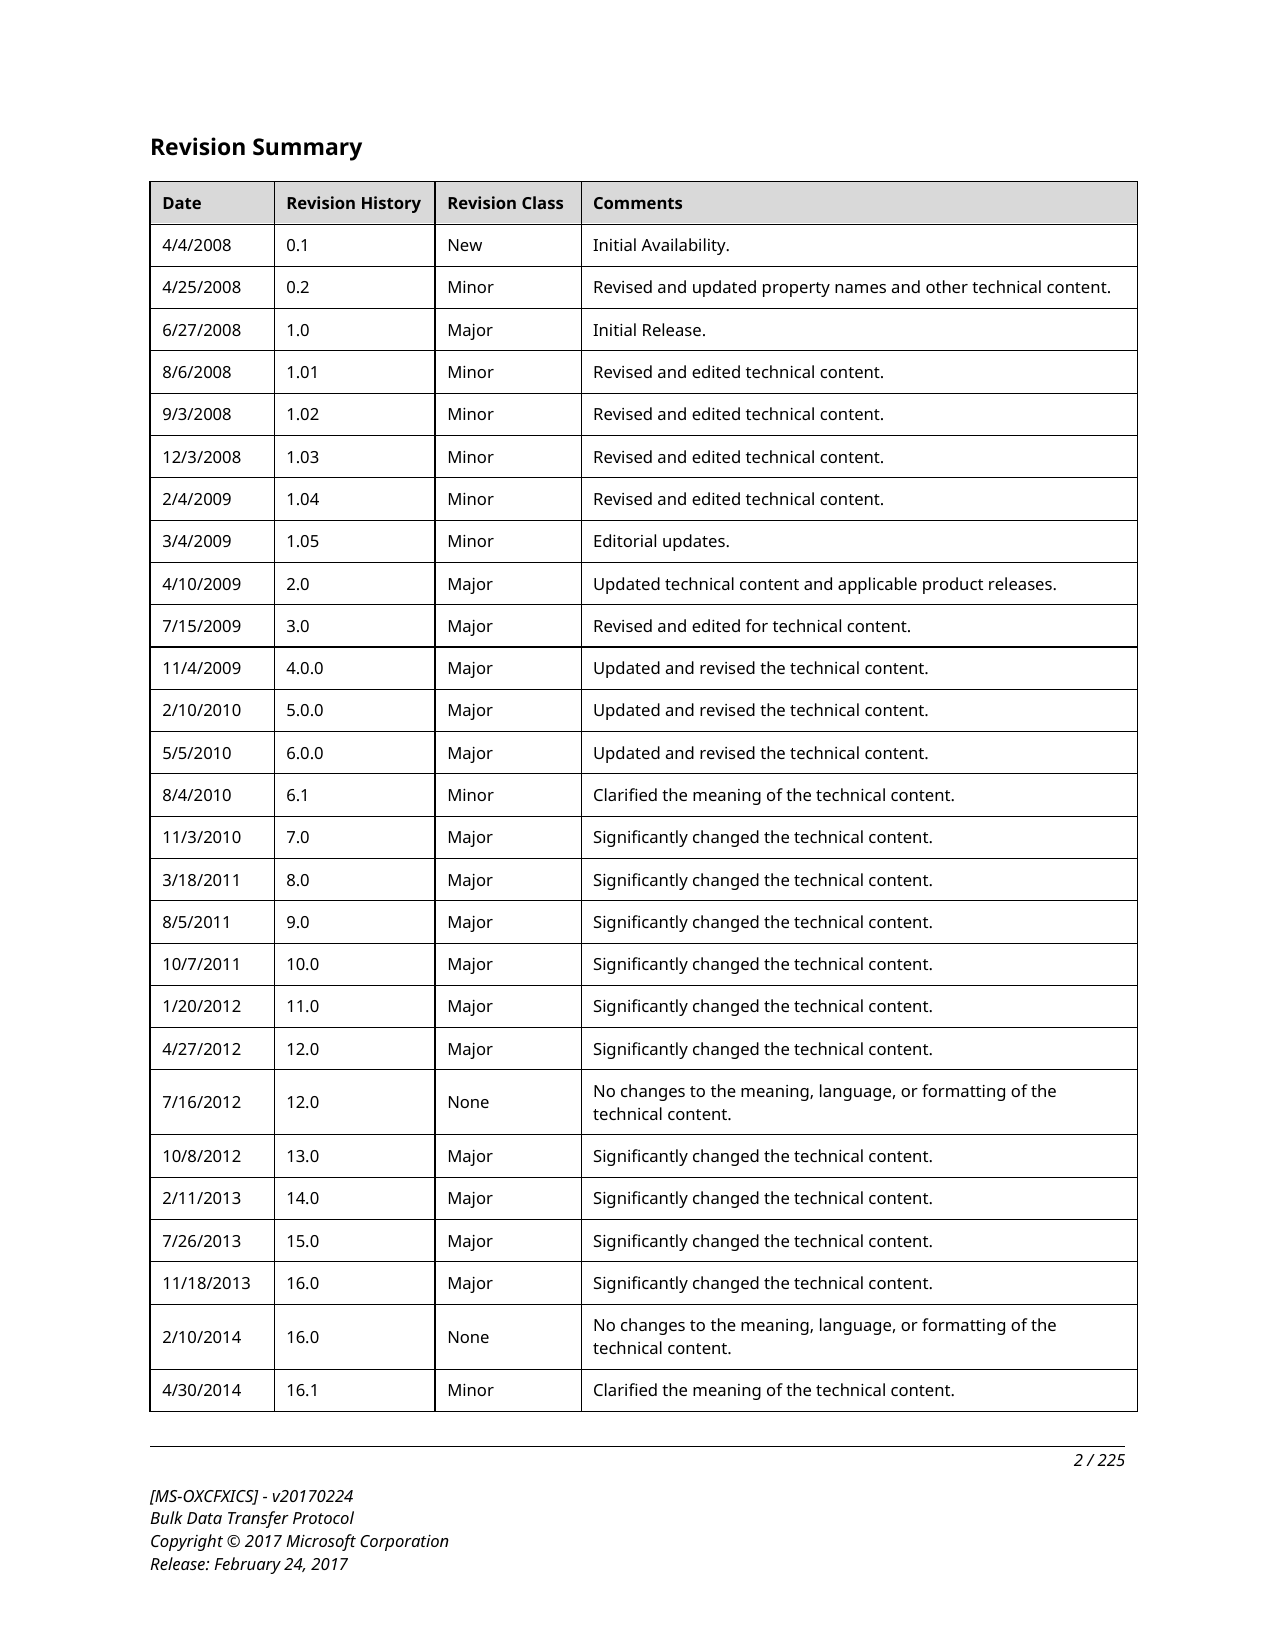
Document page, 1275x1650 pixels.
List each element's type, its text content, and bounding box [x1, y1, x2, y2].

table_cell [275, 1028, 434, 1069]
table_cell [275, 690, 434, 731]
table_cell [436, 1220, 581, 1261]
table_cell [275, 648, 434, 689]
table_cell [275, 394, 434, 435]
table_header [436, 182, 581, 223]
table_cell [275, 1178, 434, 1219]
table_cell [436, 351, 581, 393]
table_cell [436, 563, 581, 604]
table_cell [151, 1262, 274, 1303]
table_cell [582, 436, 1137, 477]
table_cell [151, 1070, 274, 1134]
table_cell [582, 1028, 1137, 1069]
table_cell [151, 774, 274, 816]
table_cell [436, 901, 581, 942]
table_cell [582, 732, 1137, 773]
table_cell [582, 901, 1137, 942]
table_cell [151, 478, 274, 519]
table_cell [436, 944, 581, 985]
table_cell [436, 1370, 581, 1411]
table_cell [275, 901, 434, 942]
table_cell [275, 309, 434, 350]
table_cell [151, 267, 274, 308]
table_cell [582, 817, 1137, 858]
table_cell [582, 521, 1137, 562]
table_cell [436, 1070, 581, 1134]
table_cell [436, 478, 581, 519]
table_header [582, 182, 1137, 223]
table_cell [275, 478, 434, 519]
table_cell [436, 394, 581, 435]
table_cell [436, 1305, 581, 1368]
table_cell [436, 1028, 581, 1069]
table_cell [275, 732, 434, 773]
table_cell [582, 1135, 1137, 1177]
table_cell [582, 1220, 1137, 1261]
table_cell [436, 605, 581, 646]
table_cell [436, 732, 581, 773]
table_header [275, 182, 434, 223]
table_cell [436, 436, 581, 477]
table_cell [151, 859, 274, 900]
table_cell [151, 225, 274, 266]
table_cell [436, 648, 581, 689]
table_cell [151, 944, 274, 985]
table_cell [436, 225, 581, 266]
text Revision Summary [150, 131, 1125, 162]
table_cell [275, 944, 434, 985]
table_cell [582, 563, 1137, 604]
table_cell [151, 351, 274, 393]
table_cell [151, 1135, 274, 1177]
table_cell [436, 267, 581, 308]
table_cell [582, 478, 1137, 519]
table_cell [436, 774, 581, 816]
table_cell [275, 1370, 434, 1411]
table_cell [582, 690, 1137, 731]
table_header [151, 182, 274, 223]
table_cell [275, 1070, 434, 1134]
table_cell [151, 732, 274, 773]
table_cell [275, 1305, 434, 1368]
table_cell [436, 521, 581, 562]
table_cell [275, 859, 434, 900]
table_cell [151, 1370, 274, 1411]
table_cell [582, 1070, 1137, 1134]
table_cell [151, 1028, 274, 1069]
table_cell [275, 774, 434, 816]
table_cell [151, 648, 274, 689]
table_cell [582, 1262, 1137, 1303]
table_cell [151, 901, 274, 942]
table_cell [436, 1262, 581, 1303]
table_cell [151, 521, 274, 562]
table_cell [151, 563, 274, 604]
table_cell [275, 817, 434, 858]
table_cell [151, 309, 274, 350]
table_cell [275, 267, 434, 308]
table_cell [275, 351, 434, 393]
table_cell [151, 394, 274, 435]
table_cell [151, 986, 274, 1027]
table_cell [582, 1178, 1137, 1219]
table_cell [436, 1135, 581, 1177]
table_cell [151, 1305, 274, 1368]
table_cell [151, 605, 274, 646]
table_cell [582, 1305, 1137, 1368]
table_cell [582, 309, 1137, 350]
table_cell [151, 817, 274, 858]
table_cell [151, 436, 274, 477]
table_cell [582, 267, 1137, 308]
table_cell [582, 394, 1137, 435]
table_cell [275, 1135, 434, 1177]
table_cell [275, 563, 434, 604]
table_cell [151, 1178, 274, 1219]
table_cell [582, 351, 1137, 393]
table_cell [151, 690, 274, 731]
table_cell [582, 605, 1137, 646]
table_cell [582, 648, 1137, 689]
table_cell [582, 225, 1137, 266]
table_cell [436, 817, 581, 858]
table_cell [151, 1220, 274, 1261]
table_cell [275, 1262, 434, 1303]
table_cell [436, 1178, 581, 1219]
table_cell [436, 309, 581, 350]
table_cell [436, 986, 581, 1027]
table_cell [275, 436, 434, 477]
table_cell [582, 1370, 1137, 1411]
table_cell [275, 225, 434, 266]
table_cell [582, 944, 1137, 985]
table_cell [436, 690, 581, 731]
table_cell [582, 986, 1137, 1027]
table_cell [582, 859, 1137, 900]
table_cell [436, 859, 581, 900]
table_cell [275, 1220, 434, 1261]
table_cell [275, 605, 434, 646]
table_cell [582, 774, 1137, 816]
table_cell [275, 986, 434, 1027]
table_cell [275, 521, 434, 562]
